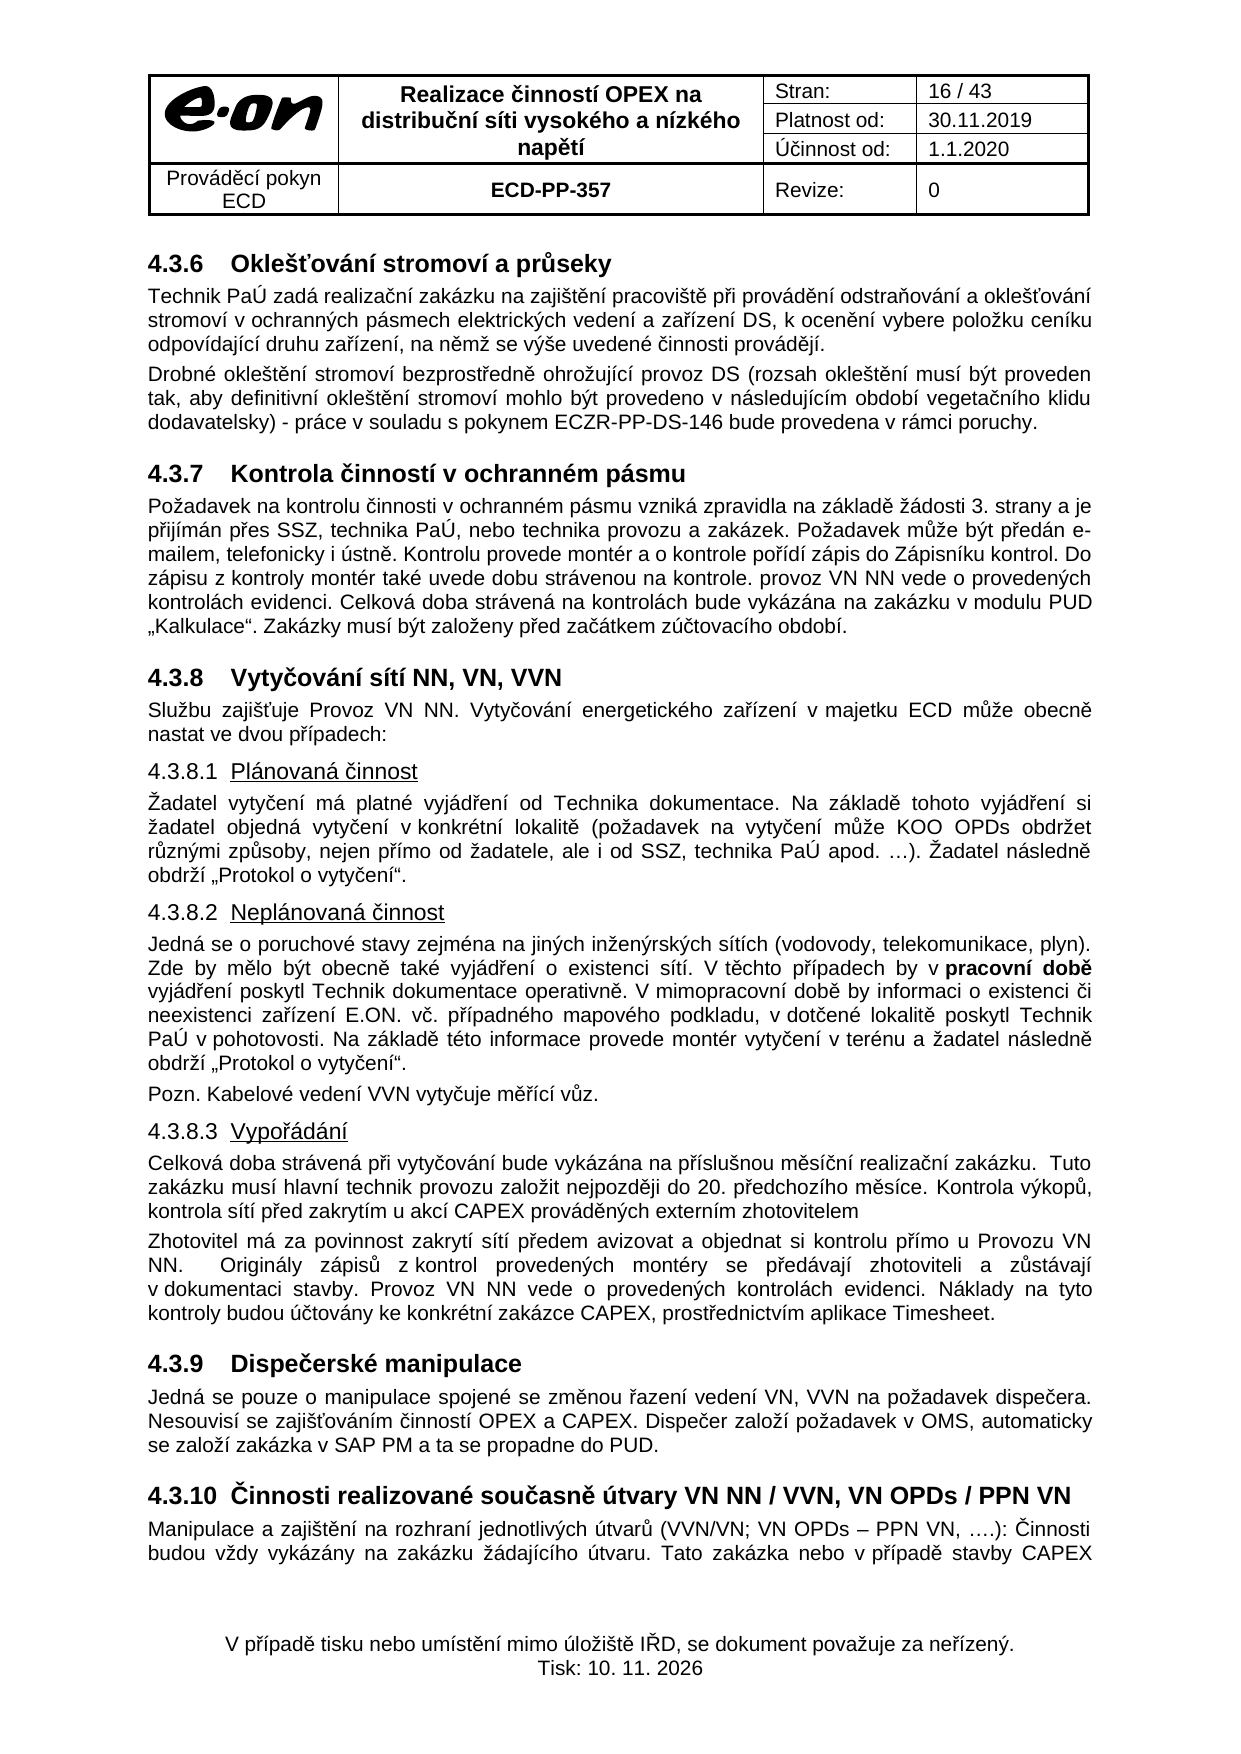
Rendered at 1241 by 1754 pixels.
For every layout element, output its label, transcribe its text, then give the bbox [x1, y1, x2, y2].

text Zhotovitel má za povinnost zakrytí sítí předem avizovat a objednat si kontrolu přímo u Provozu VN NN. Originály zápisů z kontrol provedených montéry se předávají zhotoviteli a zůstávají v dokumentaci stavby. Provoz VN NN vede o provedených kontrolách evidenci. Náklady na tyto kontroly budou účtovány ke konkrétní zakázce CAPEX, prostřednictvím aplikace Timesheet. [148, 1229, 1092, 1324]
text Technik PaÚ zadá realizační zakázku na zajištění pracoviště při provádění odstraňování a oklešťování stromoví v ochranných pásmech elektrických vedení a zařízení DS, k ocenění vybere položku ceníku odpovídající druhu zařízení, na němž se výše uvedené činnosti provádějí. [148, 284, 1092, 356]
text Požadavek na kontrolu činnosti v ochranném pásmu vzniká zpravidla na základě žádosti 3. strany a je přijímán přes SSZ, technika PaÚ, nebo technika provozu a zakázek. Požadavek může být předán e-mailem, telefonicky i ústně. Kontrolu provede montér a o kontrole pořídí zápis do Zápisníku kontrol. Do zápisu z kontroly montér také uvede dobu strávenou na kontrole. provoz VN NN vede o provedených kontrolách evidenci. Celková doba strávená na kontrolách bude vykázána na zakázku v modulu PUD „Kalkulace“. Zakázky musí být založeny před začátkem zúčtovacího období. [148, 494, 1092, 637]
subtitle Neplánovaná činnost [148, 899, 1092, 925]
text Žadatel vytyčení má platné vyjádření od Technika dokumentace. Na základě tohoto vyjádření si žadatel objedná vytyčení v konkrétní lokalitě (požadavek na vytyčení může KOO OPDs obdržet různými způsoby, nejen přímo od žadatele, ale i od SSZ, technika PaÚ apod. …). Žadatel následně obdrží „Protokol o vytyčení“. [148, 791, 1092, 886]
subtitle Vytyčování sítí NN, VN, VVN [148, 662, 1092, 691]
text Pozn. Kabelové vedení VVN vytyčuje měřící vůz. [148, 1081, 1092, 1105]
subtitle Dispečerské manipulace [148, 1349, 1092, 1378]
subtitle Oklešťování stromoví a průseky [148, 249, 1092, 277]
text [148, 1516, 1092, 1564]
subtitle Kontrola činností v ochranném pásmu [148, 459, 1092, 487]
text Jedná se o poruchové stavy zejména na jiných inženýrských sítích (vodovody, telekomunikace, plyn). Zde by mělo být obecně také vyjádření o existenci sítí. V těchto případech by v pracovní době vyjádření poskytl Technik dokumentace operativně. V mimopracovní době by informaci o existenci či neexistenci zařízení E.ON. vč. případného mapového podkladu, v dotčené lokalitě poskytl Technik PaÚ v pohotovosti. Na základě této informace provede montér vytyčení v terénu a žadatel následně obdrží „Protokol o vytyčení“. [148, 931, 1092, 1075]
text Celková doba strávená při vytyčování bude vykázána na příslušnou měsíční realizační zakázku. Tuto zakázku musí hlavní technik provozu založit nejpozději do 20. předchozího měsíce. Kontrola výkopů, kontrola sítí před zakrytím u akcí CAPEX prováděných externím zhotovitelem [148, 1151, 1092, 1222]
text Službu zajišťuje Provoz VN NN. Vytyčování energetického zařízení v majetku ECD může obecně nastat ve dvou případech: [148, 697, 1092, 745]
subtitle Činnosti realizované současně útvary VN NN / VVN, VN OPDs / PPN VN [148, 1481, 1092, 1510]
text Drobné okleštění stromoví bezprostředně ohrožující provoz DS (rozsah okleštění musí být proveden tak, aby definitivní okleštění stromoví mohlo být provedeno v následujícím období vegetačního klidu dodavatelsky) - práce v souladu s pokynem ECZR-PP-DS-146 bude provedena v rámci poruchy. [148, 362, 1092, 434]
subtitle Plánovaná činnost [148, 758, 1092, 784]
text Jedná se pouze o manipulace spojené se změnou řazení vedení VN, VVN na požadavek dispečera. Nesouvisí se zajišťováním činností OPEX a CAPEX. Dispečer založí požadavek v OMS, automaticky se založí zakázka v SAP PM a ta se propadne do PUD. [148, 1384, 1092, 1456]
subtitle Vypořádání [148, 1118, 1092, 1144]
